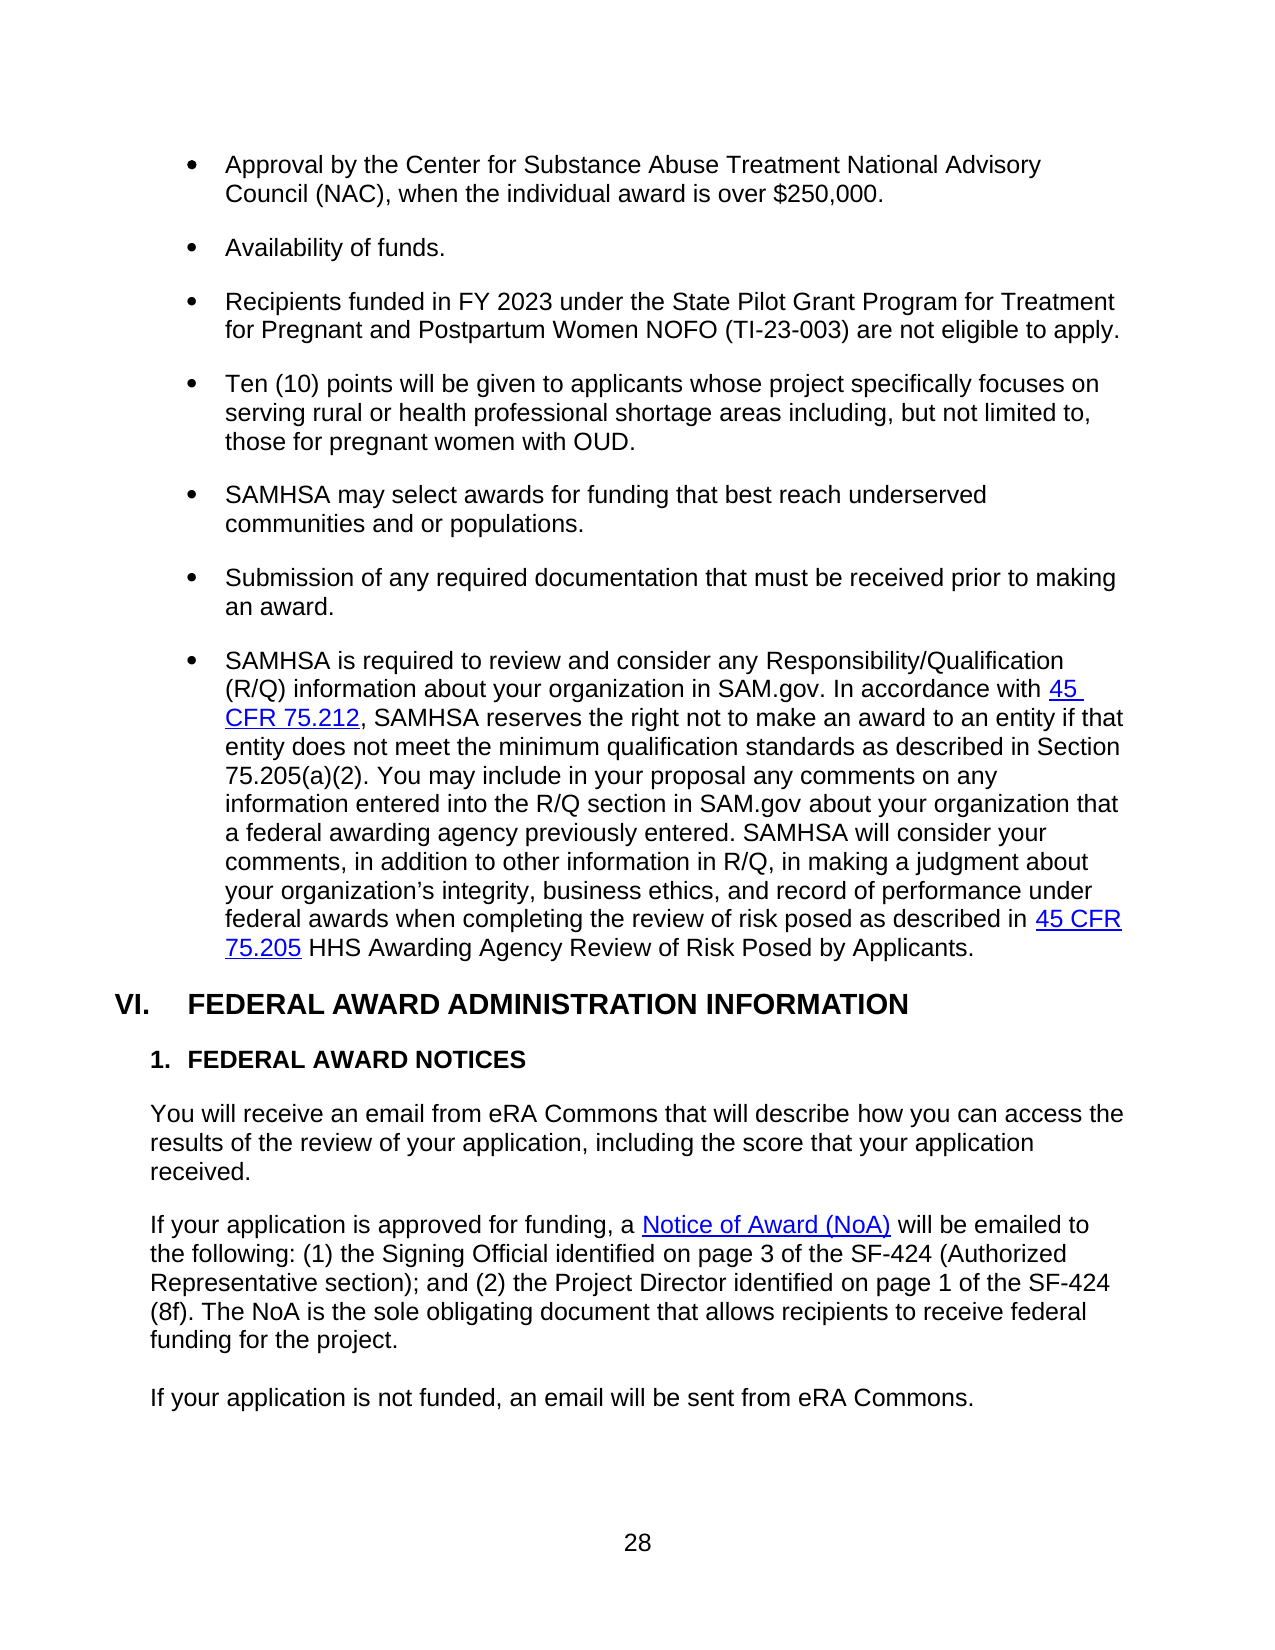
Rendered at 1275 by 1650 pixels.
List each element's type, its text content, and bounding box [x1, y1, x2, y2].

list Submission of any required documentation that must be received prior to making an award. [187, 563, 1125, 621]
text You will receive an email from eRA Commons that will describe how you can access the results of the review of your application, including the score that your application received. [150, 1099, 1125, 1186]
list Approval by the Center for Substance Abuse Treatment National Advisory Council (NAC), when the individual award is over $250,000. [187, 150, 1125, 208]
subtitle FEDERAL AWARD ADMINISTRATION INFORMATION [150, 987, 1125, 1021]
text If your application is approved for funding, a Notice of Award (NoA) will be emailed to the following: (1) the Signing Official identified on page 3 of the SF-424 (Authorized Representative section); and (2) the Project Director identified on page 1 of the SF-424 (8f). The NoA is the sole obligating document that allows recipients to receive federal funding for the project. [150, 1211, 1125, 1354]
list Availability of funds. [187, 233, 1125, 261]
text If your application is not funded, an email will be sent from eRA Commons. [150, 1383, 1125, 1412]
list Recipients funded in FY 2023 under the State Pilot Grant Program for Treatment for Pregnant and Postpartum Women NOFO (TI-23-003) are not eligible to apply. [187, 286, 1125, 344]
subtitle FEDERAL AWARD NOTICES [150, 1046, 1125, 1074]
list SAMHSA is required to review and consider any Responsibility/Qualification (R/Q) information about your organization in SAM.gov. In accordance with 45 CFR 75.212, SAMHSA reserves the right not to make an award to an entity if that entity does not meet the minimum qualification standards as described in Section 75.205(a)(2). You may include in your proposal any comments on any information entered into the R/Q section in SAM.gov about your organization that a federal awarding agency previously entered. SAMHSA will consider your comments, in addition to other information in R/Q, in making a judgment about your organization’s integrity, business ethics, and record of performance under federal awards when completing the review of risk posed as described in 45 CFR 75.205 HHS Awarding Agency Review of Risk Posed by Applicants. [187, 646, 1125, 962]
list SAMHSA may select awards for funding that best reach underserved communities and or populations. [187, 480, 1125, 538]
list Ten (10) points will be given to applicants whose project specifically focuses on serving rural or health professional shortage areas including, but not limited to, those for pregnant women with OUD. [187, 369, 1125, 455]
